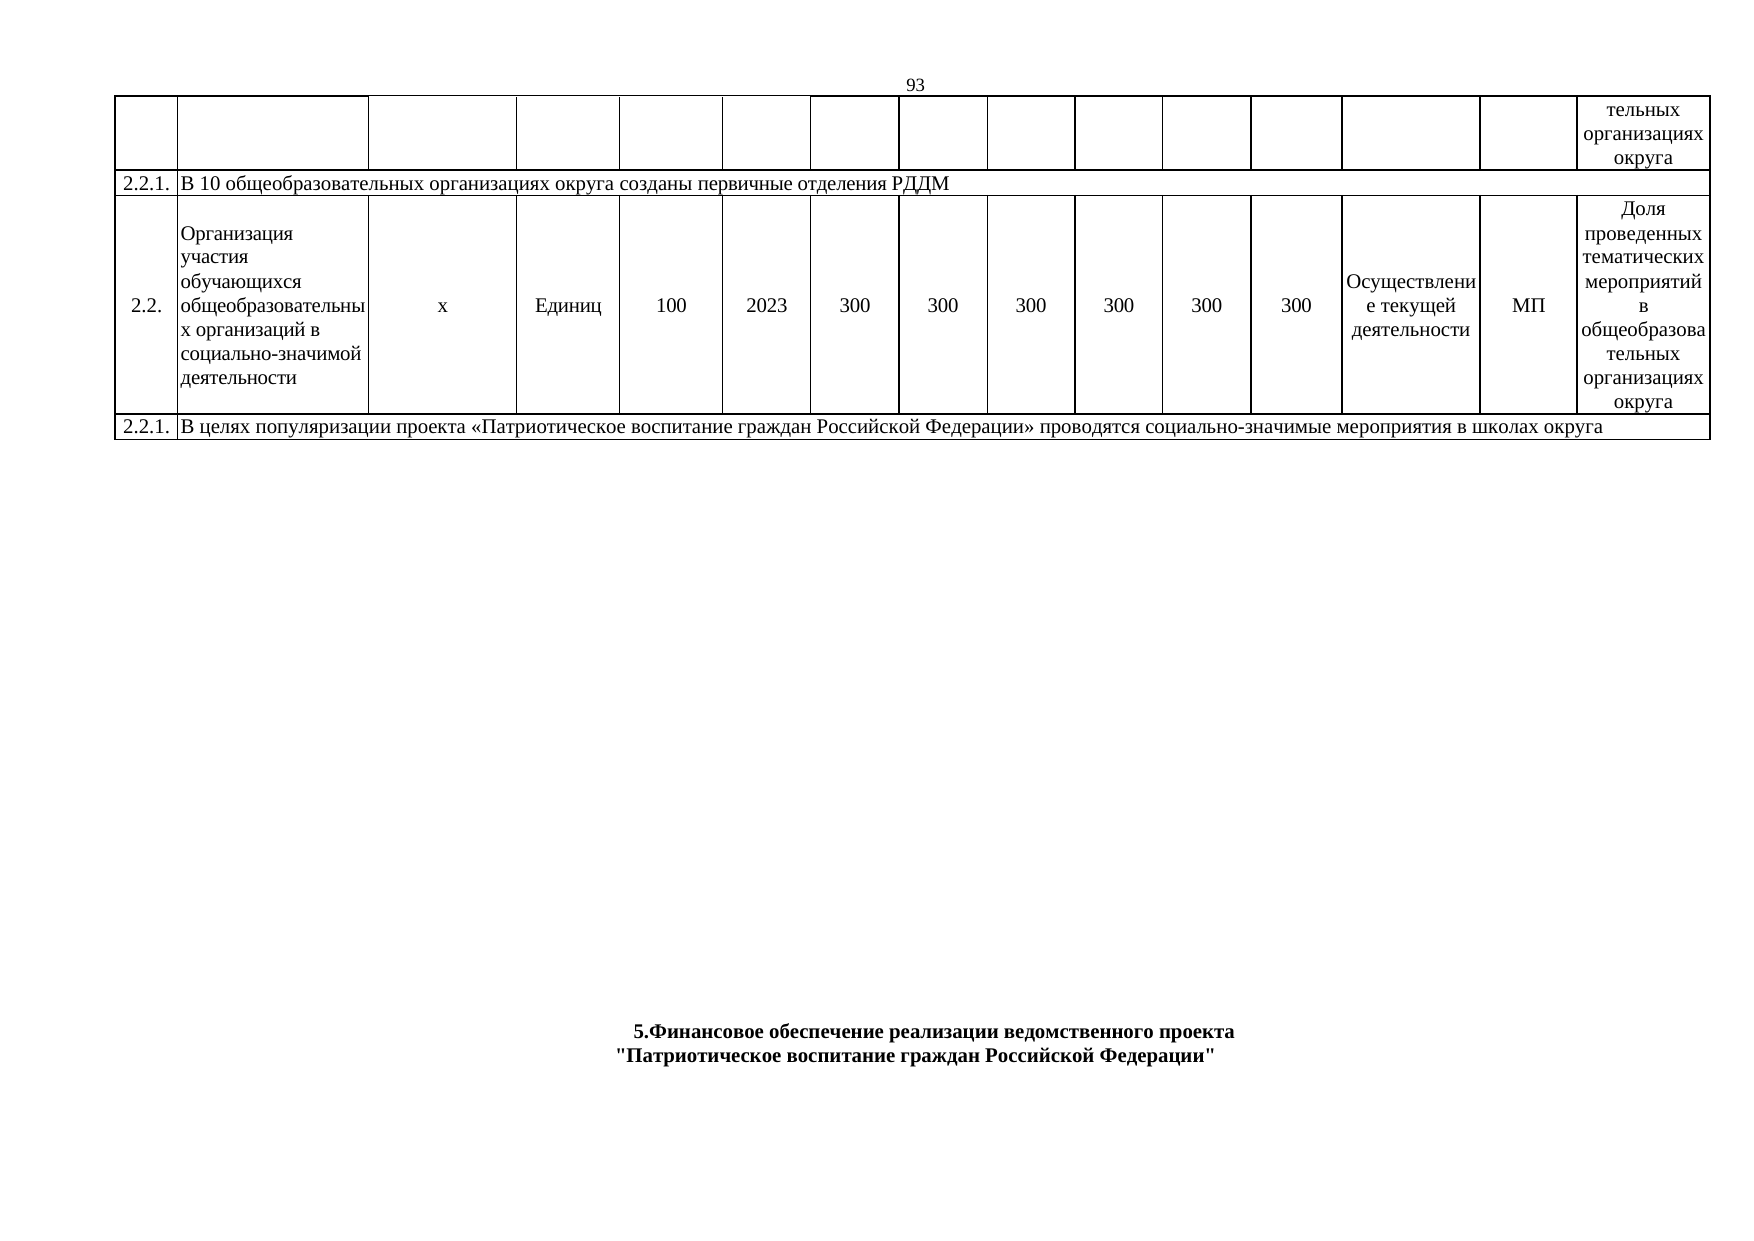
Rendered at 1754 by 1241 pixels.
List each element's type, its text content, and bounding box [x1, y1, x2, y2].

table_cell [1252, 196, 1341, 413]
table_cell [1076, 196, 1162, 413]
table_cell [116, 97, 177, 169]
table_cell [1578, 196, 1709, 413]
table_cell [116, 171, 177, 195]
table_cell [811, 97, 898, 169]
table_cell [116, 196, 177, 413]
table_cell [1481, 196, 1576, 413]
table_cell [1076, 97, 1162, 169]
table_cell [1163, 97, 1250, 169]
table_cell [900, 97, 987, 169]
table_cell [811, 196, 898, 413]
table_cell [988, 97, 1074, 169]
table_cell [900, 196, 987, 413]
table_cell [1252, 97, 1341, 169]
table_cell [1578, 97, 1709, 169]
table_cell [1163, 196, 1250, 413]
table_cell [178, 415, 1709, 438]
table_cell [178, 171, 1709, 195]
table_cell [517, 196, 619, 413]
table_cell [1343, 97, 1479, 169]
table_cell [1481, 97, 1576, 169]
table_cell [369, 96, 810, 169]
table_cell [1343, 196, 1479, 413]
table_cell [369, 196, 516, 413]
title "Патриотическое воспитание граждан Российской Федерации" [118, 1043, 1713, 1067]
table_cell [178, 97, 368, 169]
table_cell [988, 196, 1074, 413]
title 5.Финансовое обеспечение реализации ведомственного проекта [156, 1018, 1713, 1043]
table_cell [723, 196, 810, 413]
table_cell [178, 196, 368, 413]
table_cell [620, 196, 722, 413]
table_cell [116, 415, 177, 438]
